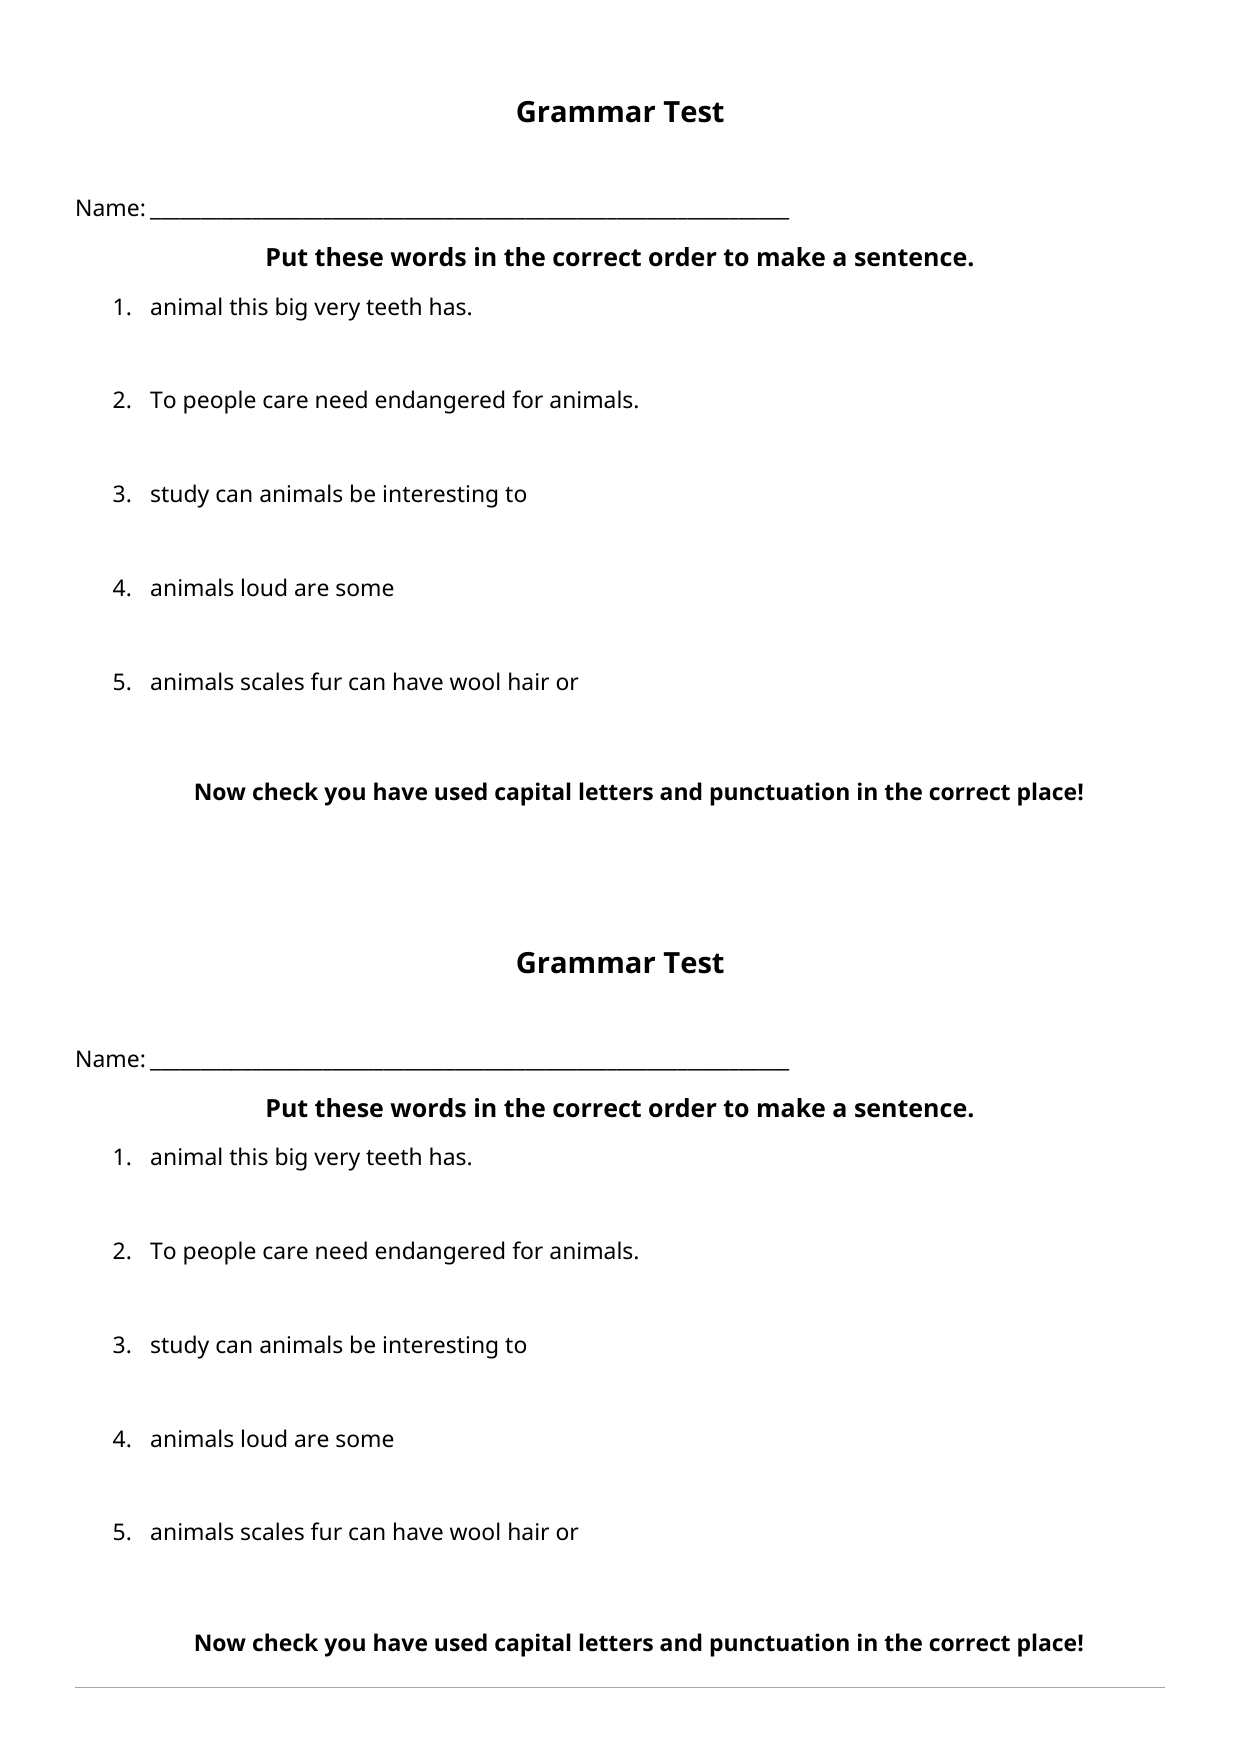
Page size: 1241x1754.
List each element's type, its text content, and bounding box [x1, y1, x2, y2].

list study can animals be interesting to [112, 1329, 1165, 1360]
list animal this big very teeth has. [112, 1141, 1165, 1173]
text Now check you have used capital letters and punctuation in the correct place! [112, 776, 1165, 807]
list animal this big very teeth has. [112, 290, 1165, 322]
list To people care need endangered for animals. [112, 1235, 1165, 1266]
list To people care need endangered for animals. [112, 384, 1165, 415]
text Put these words in the correct order to make a sentence. [75, 240, 1165, 274]
subtitle Grammar Test [75, 943, 1165, 982]
list animals scales fur can have wool hair or [112, 1516, 1165, 1548]
subtitle Grammar Test [75, 92, 1165, 131]
text Name: _______________________________________________________________ [75, 192, 1165, 223]
text Name: _______________________________________________________________ [75, 1043, 1165, 1074]
text Put these words in the correct order to make a sentence. [75, 1091, 1165, 1125]
text Now check you have used capital letters and punctuation in the correct place! [112, 1627, 1165, 1658]
list animals scales fur can have wool hair or [112, 665, 1165, 697]
list study can animals be interesting to [112, 478, 1165, 509]
list animals loud are some [112, 1423, 1165, 1454]
list animals loud are some [112, 572, 1165, 603]
